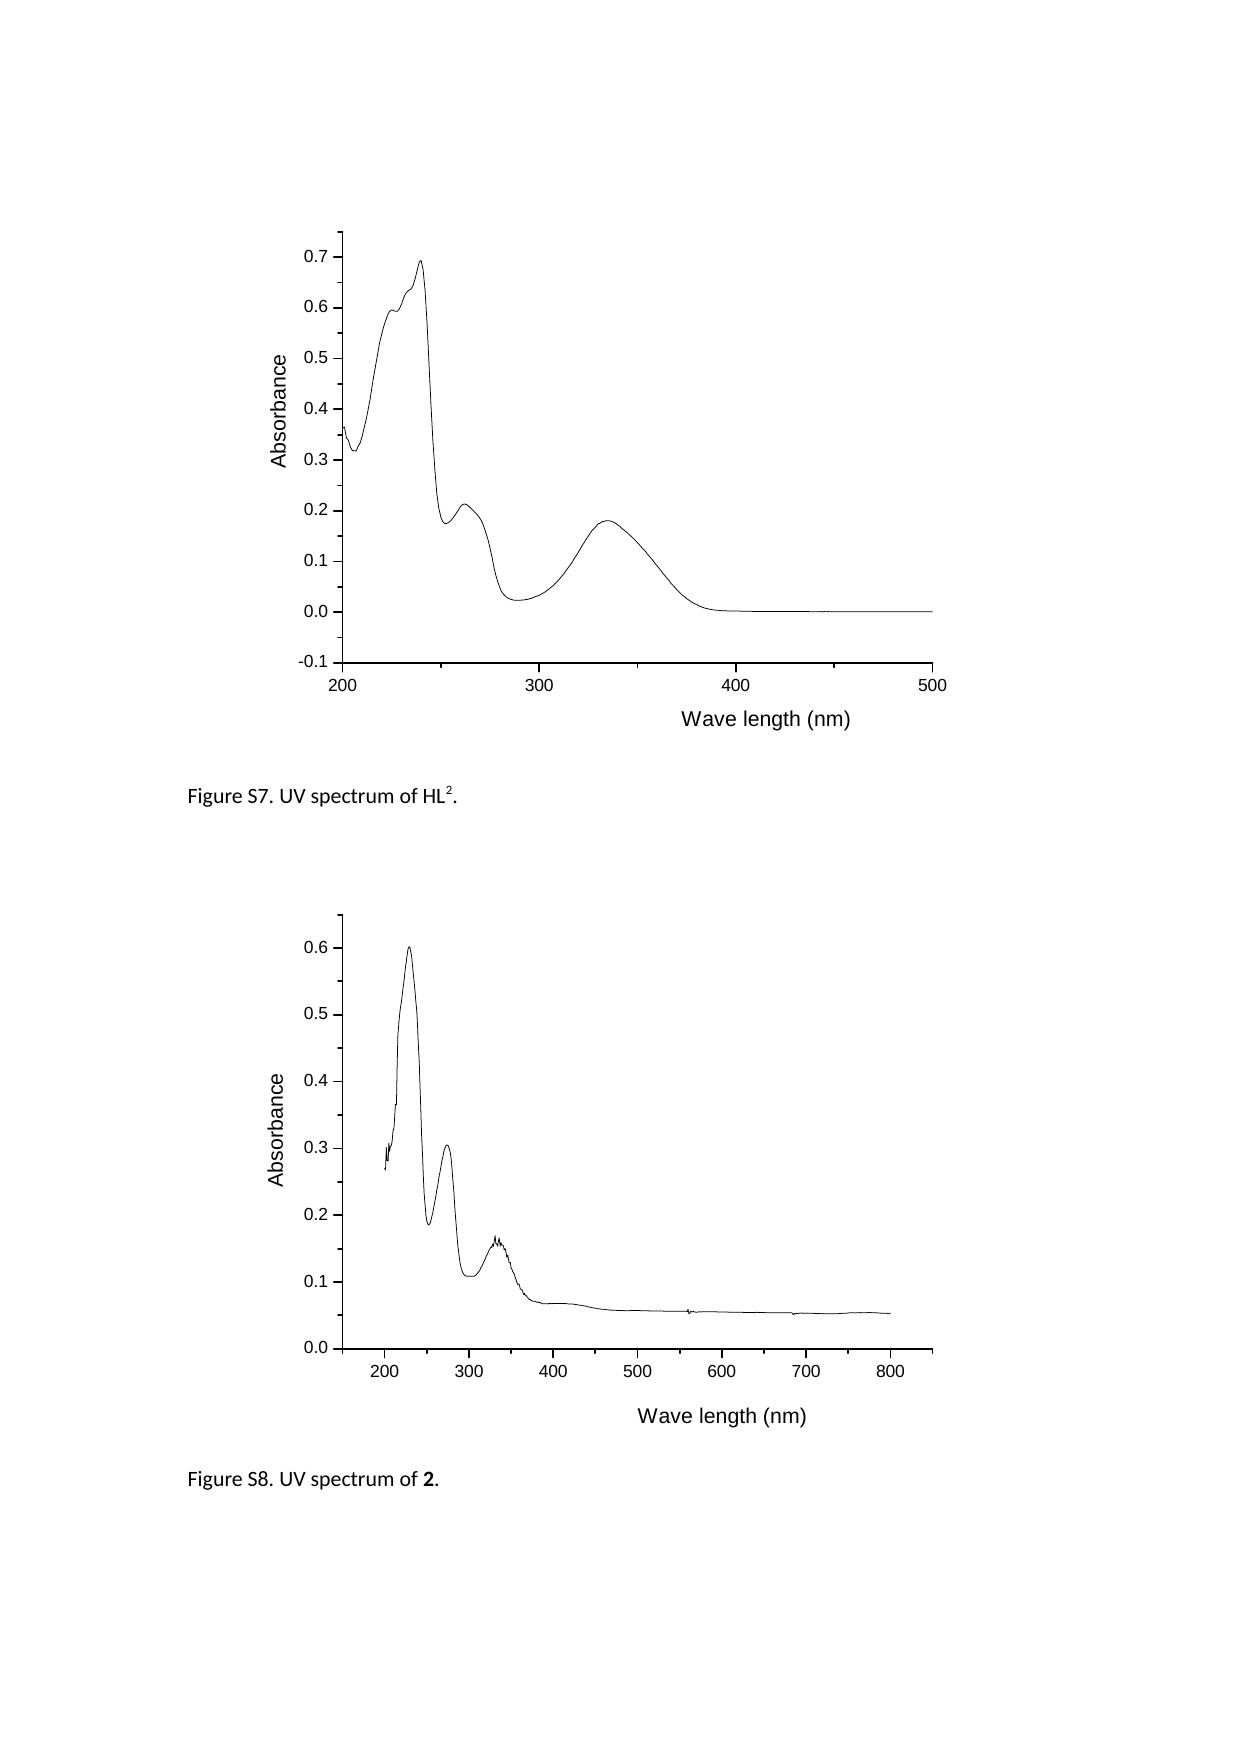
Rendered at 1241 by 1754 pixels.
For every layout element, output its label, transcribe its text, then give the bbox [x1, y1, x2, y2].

text Figure S8. UV spectrum of 2. [187, 1462, 1053, 1494]
text Figure S7. UV spectrum of HL2. [187, 779, 1053, 812]
